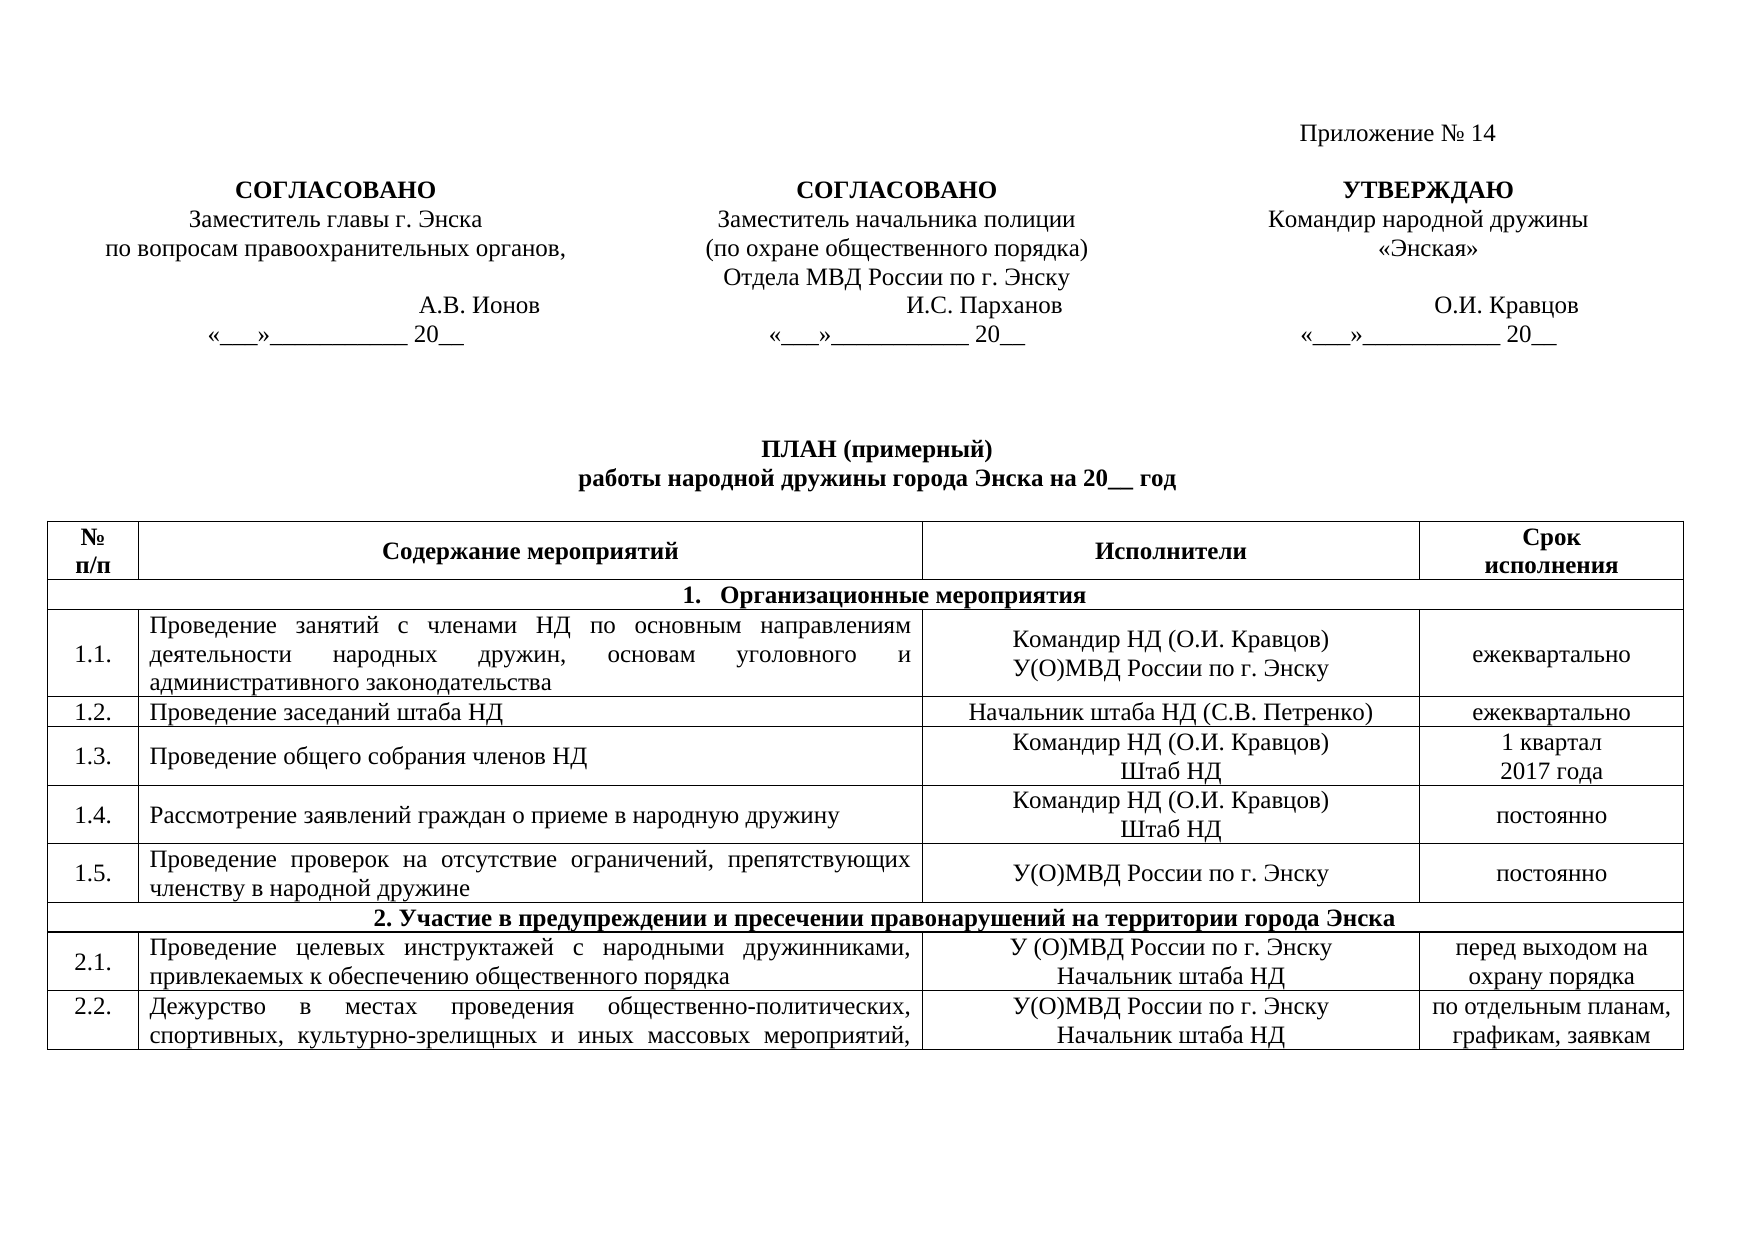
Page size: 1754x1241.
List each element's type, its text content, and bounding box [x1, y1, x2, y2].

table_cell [139, 991, 922, 1048]
table_header УТВЕРЖДАЮ Командир народной дружины «Энская» О.И. Кравцов «___»___________ 20__ [1170, 176, 1686, 377]
text ПЛАН (примерный) [59, 434, 1695, 463]
table_header Исполнители [923, 522, 1419, 579]
text Приложение № 14 [59, 118, 1695, 147]
table_header № п/п [48, 522, 138, 579]
table_cell 1.1. [48, 610, 138, 696]
table_header Содержание мероприятий [139, 522, 922, 579]
table_cell Проведение общего собрания членов НД [139, 727, 922, 784]
table_cell У (О)МВД России по г. Энску Начальник штаба НД [923, 933, 1419, 990]
table_cell Рассмотрение заявлений граждан о приеме в народную дружину [139, 786, 922, 843]
table_header Срок исполнения [1420, 522, 1683, 579]
table_cell 1.3. [48, 727, 138, 784]
table_cell 2. Участие в предупреждении и пресечении правонарушений на территории города Энска [48, 903, 1683, 931]
text работы народной дружины города Энска на 20__ год [59, 463, 1695, 492]
table_cell У(О)МВД России по г. Энску [923, 844, 1419, 902]
table_cell Командир НД (О.И. Кравцов) У(О)МВД России по г. Энску [923, 610, 1419, 696]
table_header СОГЛАСОВАНО Заместитель главы г. Энска по вопросам правоохранительных органов, А.В. Ионов «___»___________ 20__ [48, 176, 623, 377]
table_cell 2.1. [48, 933, 138, 990]
table_cell постоянно [1420, 844, 1683, 902]
table_cell Командир НД (О.И. Кравцов) Штаб НД [923, 786, 1419, 843]
table_header СОГЛАСОВАНО Заместитель начальника полиции (по охране общественного порядка) Отдела МВД России по г. Энску И.С. Парханов «___»___________ 20__ [623, 176, 1170, 377]
table_cell ежеквартально [1420, 697, 1683, 726]
table_cell перед выходом на охрану порядка [1420, 933, 1683, 990]
table_cell Проведение целевых инструктажей с народными дружинниками, привлекаемых к обеспечению общественного порядка [139, 933, 922, 990]
table_cell 1.4. [48, 786, 138, 843]
table_cell 1.5. [48, 844, 138, 902]
table_cell Проведение проверок на отсутствие ограничений, препятствующих членству в народной дружине [139, 844, 922, 902]
table_cell 2.2. [48, 991, 138, 1048]
table_cell по отдельным планам, графикам, заявкам [1420, 991, 1683, 1048]
table_cell Организационные мероприятия [48, 580, 1683, 609]
table_cell ежеквартально [1420, 610, 1683, 696]
table_cell Начальник штаба НД (С.В. Петренко) [923, 697, 1419, 726]
table_cell 1.2. [48, 697, 138, 726]
table_cell Проведение занятий с членами НД по основным направлениям деятельности народных дружин, основам уголовного и административного законодательства [139, 610, 922, 696]
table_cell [923, 991, 1419, 1048]
table_cell постоянно [1420, 786, 1683, 843]
table_cell Проведение заседаний штаба НД [139, 697, 922, 726]
table_cell 1 квартал 2017 года [1420, 727, 1683, 784]
table_cell Командир НД (О.И. Кравцов) Штаб НД [923, 727, 1419, 784]
